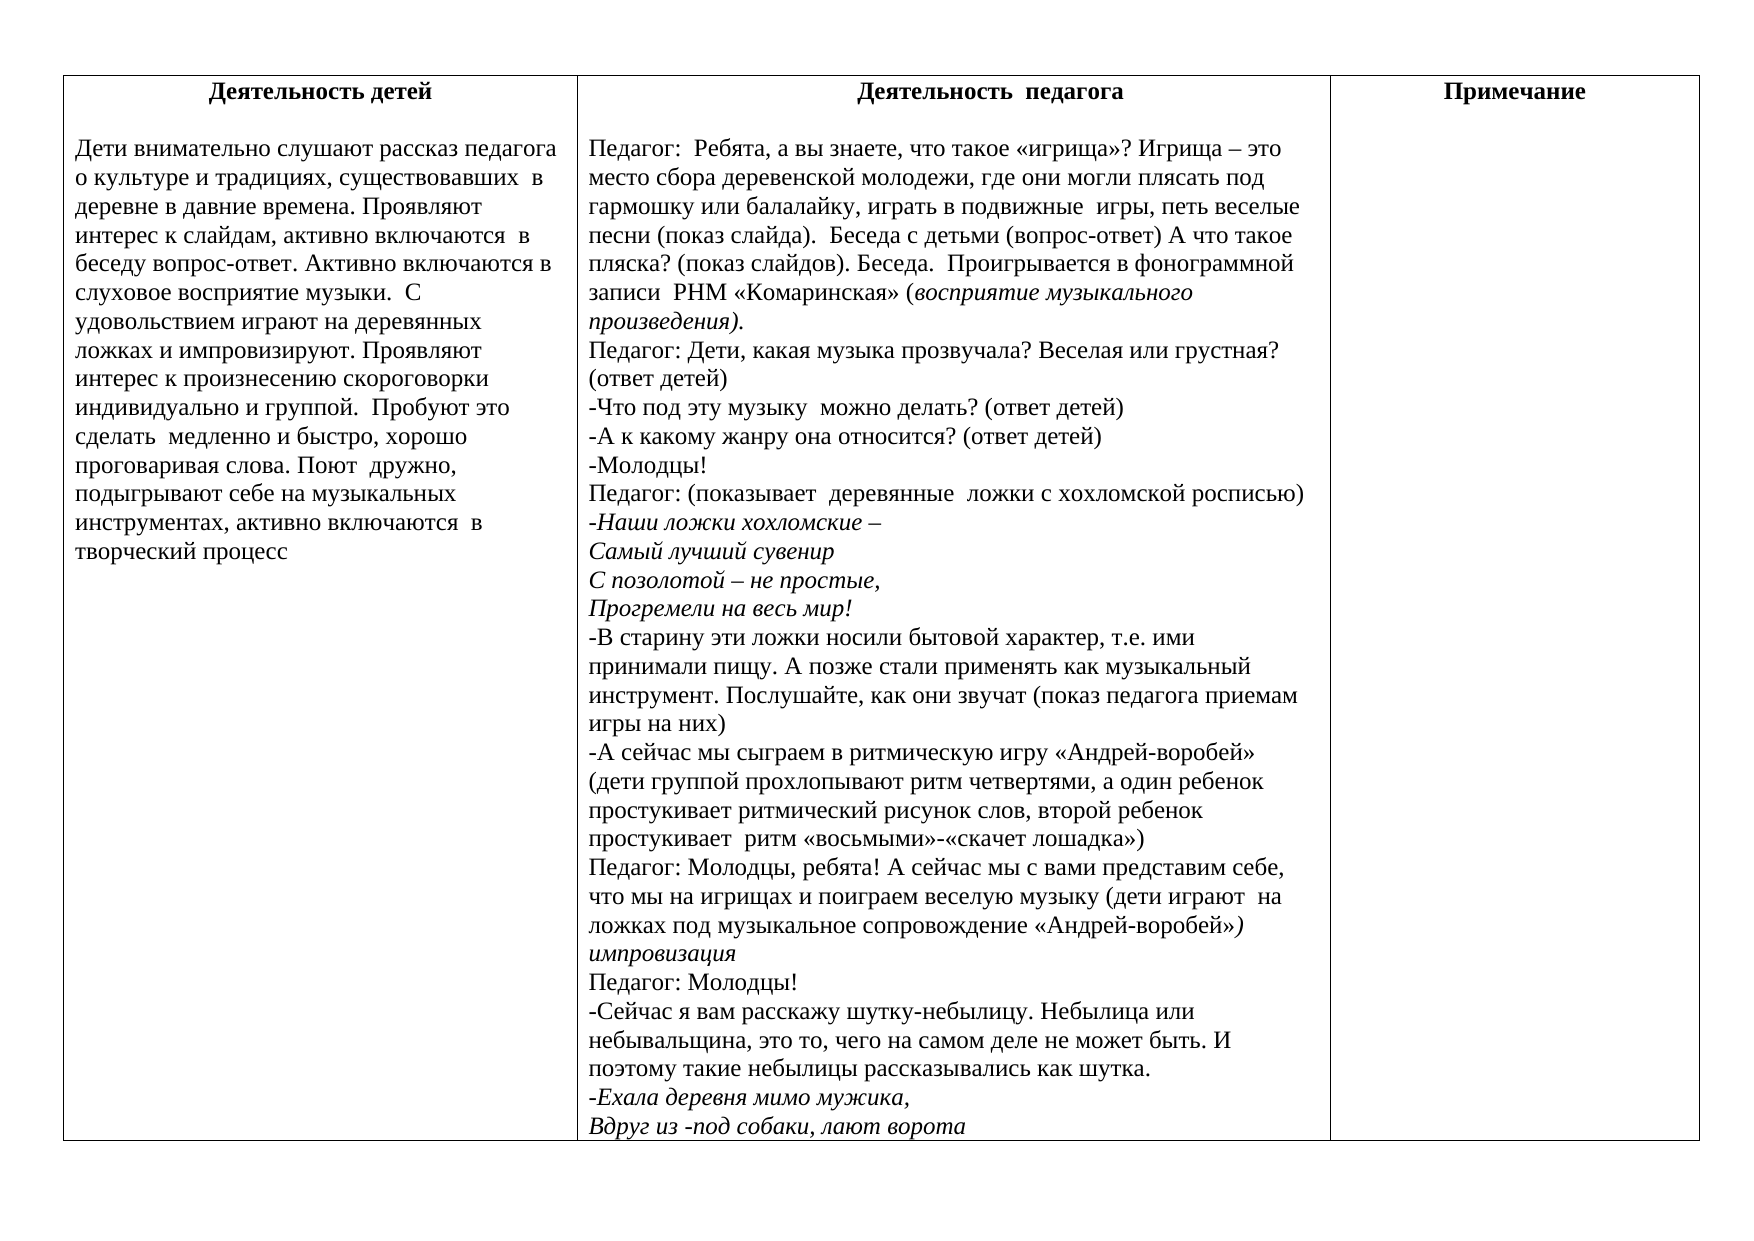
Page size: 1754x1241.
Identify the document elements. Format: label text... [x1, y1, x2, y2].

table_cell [64, 76, 577, 1140]
table_cell Примечание [1331, 76, 1699, 1140]
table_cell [578, 76, 1330, 1140]
